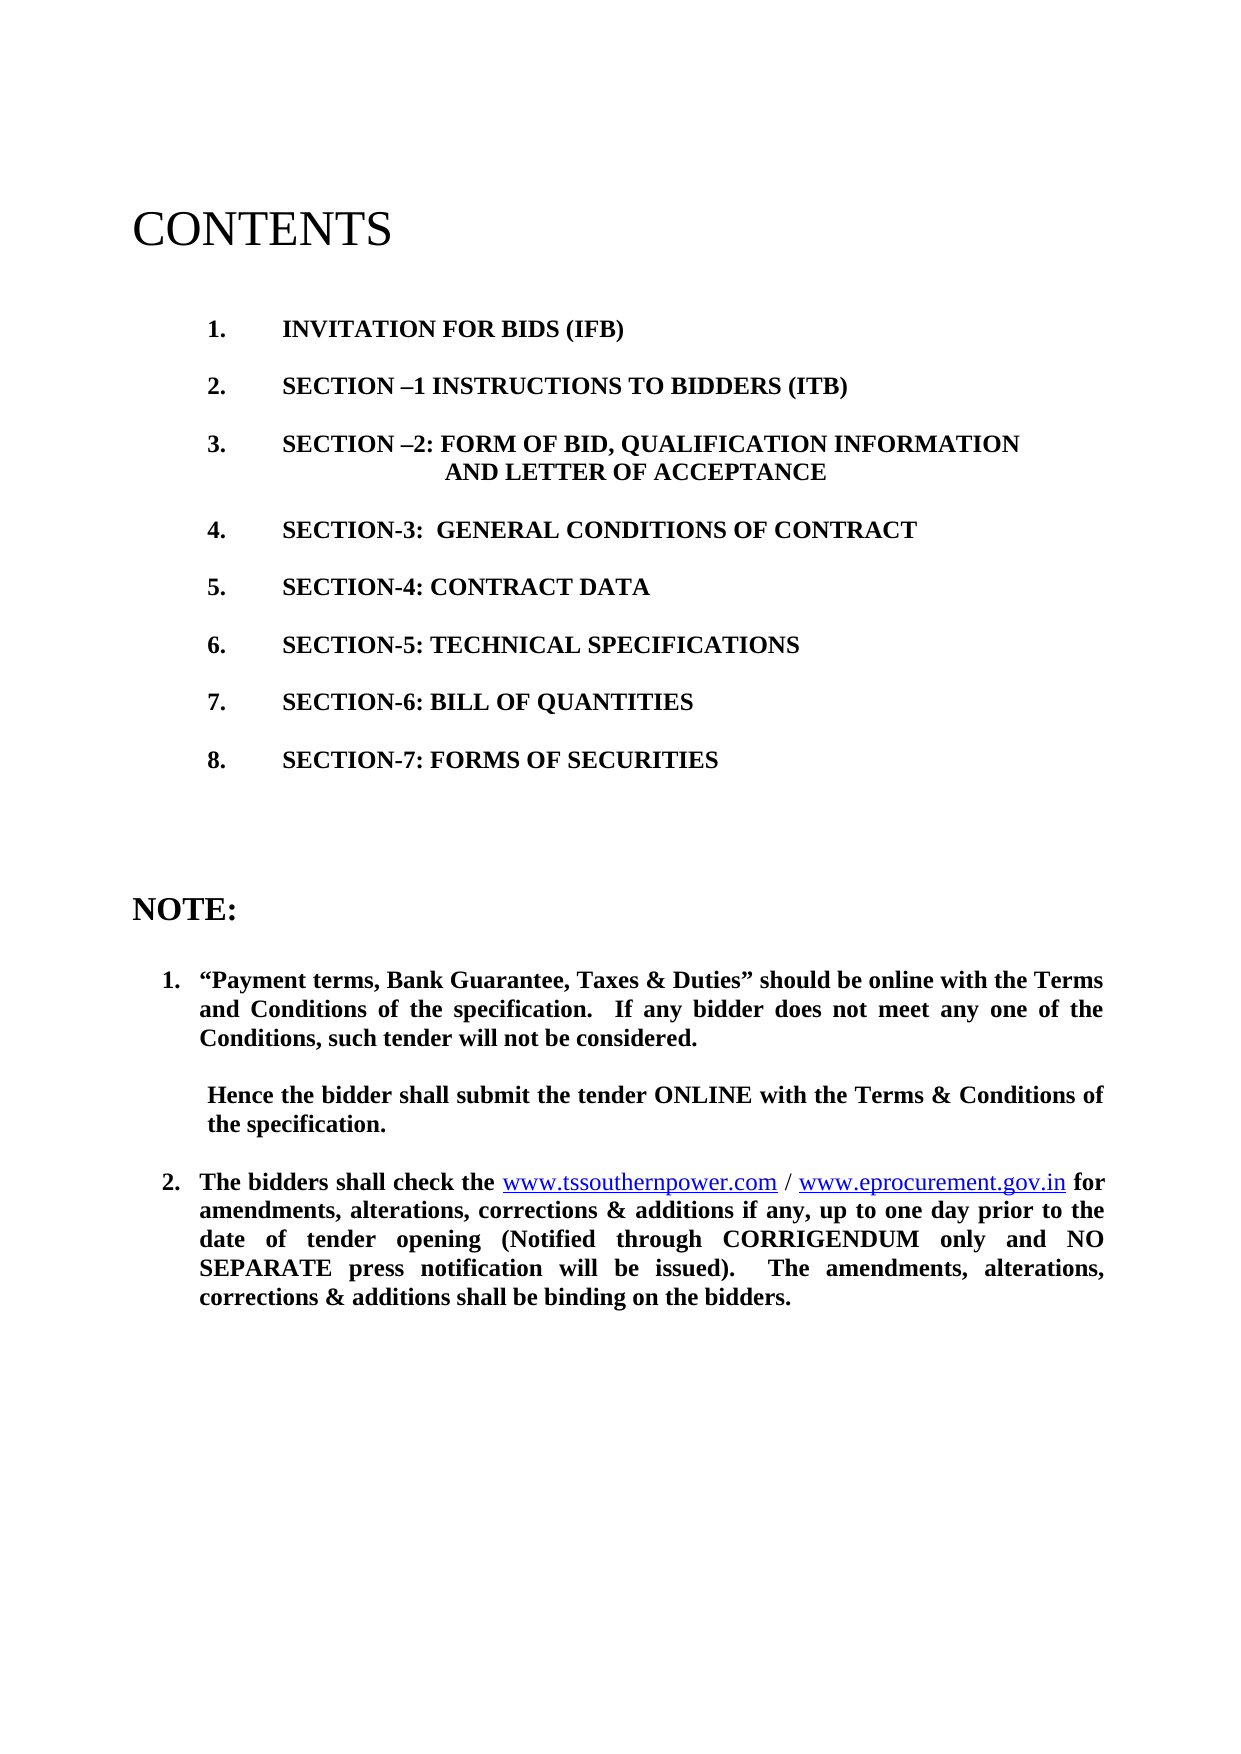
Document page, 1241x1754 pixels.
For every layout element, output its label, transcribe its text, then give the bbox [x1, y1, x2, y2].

list The bidders shall check the www.tssouthernpower.com / www.eprocurement.gov.in for amendments, alterations, corrections & additions if any, up to one day prior to the date of tender opening (Notified through CORRIGENDUM only and NO SEPARATE press notification will be issued). The amendments, alterations, corrections & additions shall be binding on the bidders. [162, 1167, 1105, 1310]
text AND LETTER OF ACCEPTANCE [207, 457, 1105, 486]
text NOTE: [132, 889, 1105, 927]
list SECTION-7: FORMS OF SECURITIES [207, 745, 1105, 774]
list SECTION-4: CONTRACT DATA [207, 572, 1105, 601]
list “Payment terms, Bank Guarantee, Taxes & Duties” should be online with the Terms and Conditions of the specification. If any bidder does not meet any one of the Conditions, such tender will not be considered. [162, 965, 1105, 1052]
text Hence the bidder shall submit the tender ONLINE with the Terms & Conditions of the specification. [207, 1080, 1105, 1138]
list SECTION –2: FORM OF BID, QUALIFICATION INFORMATION [207, 429, 1105, 457]
text CONTENTS [132, 199, 1105, 256]
list SECTION –1 INSTRUCTIONS TO BIDDERS (ITB) [207, 371, 1105, 400]
list SECTION-3: GENERAL CONDITIONS OF CONTRACT [207, 515, 1105, 544]
list INVITATION FOR BIDS (IFB) [207, 314, 1105, 342]
list SECTION-6: BILL OF QUANTITIES [207, 687, 1105, 716]
list SECTION-5: TECHNICAL SPECIFICATIONS [207, 630, 1105, 659]
